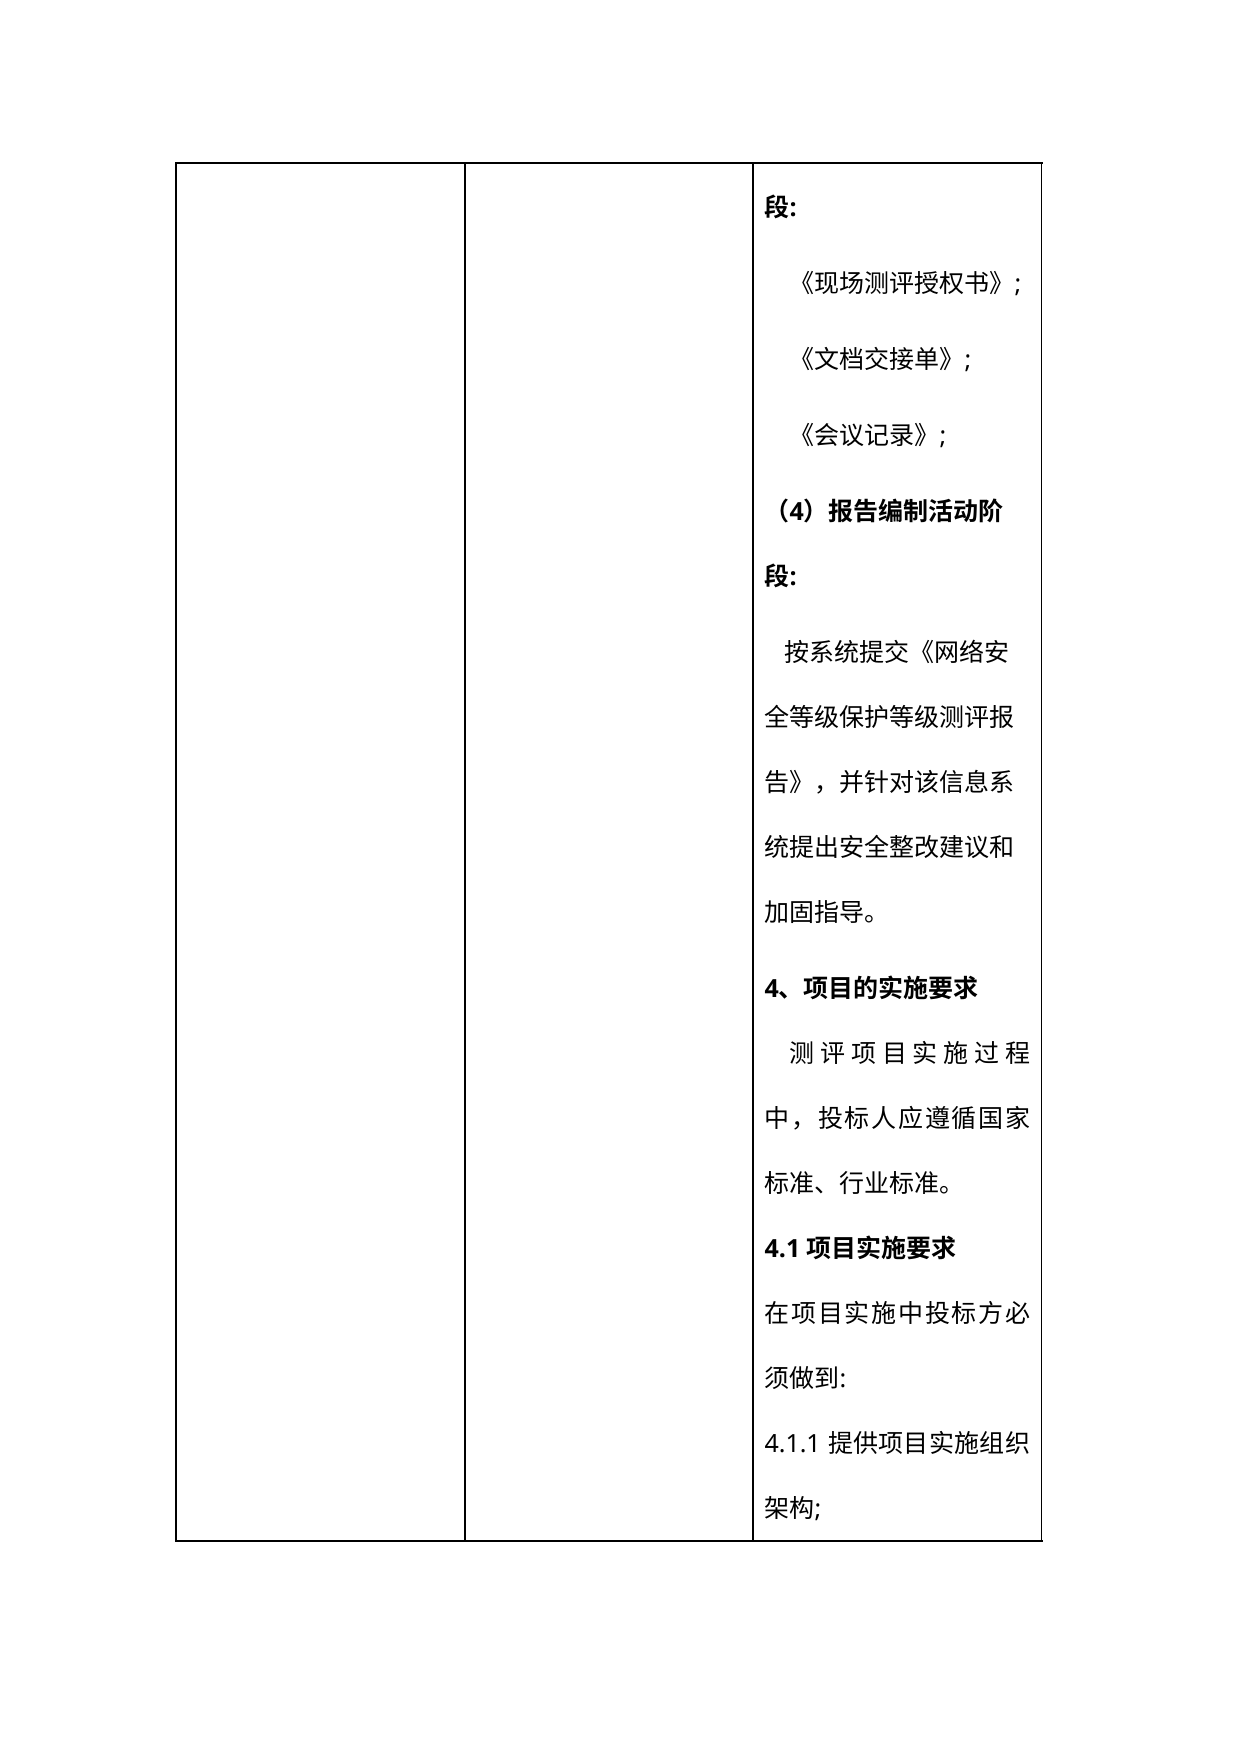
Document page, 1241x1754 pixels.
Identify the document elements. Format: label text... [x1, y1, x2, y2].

table_cell [466, 164, 752, 1540]
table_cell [754, 164, 1041, 1540]
table_cell 1 [177, 164, 464, 1540]
